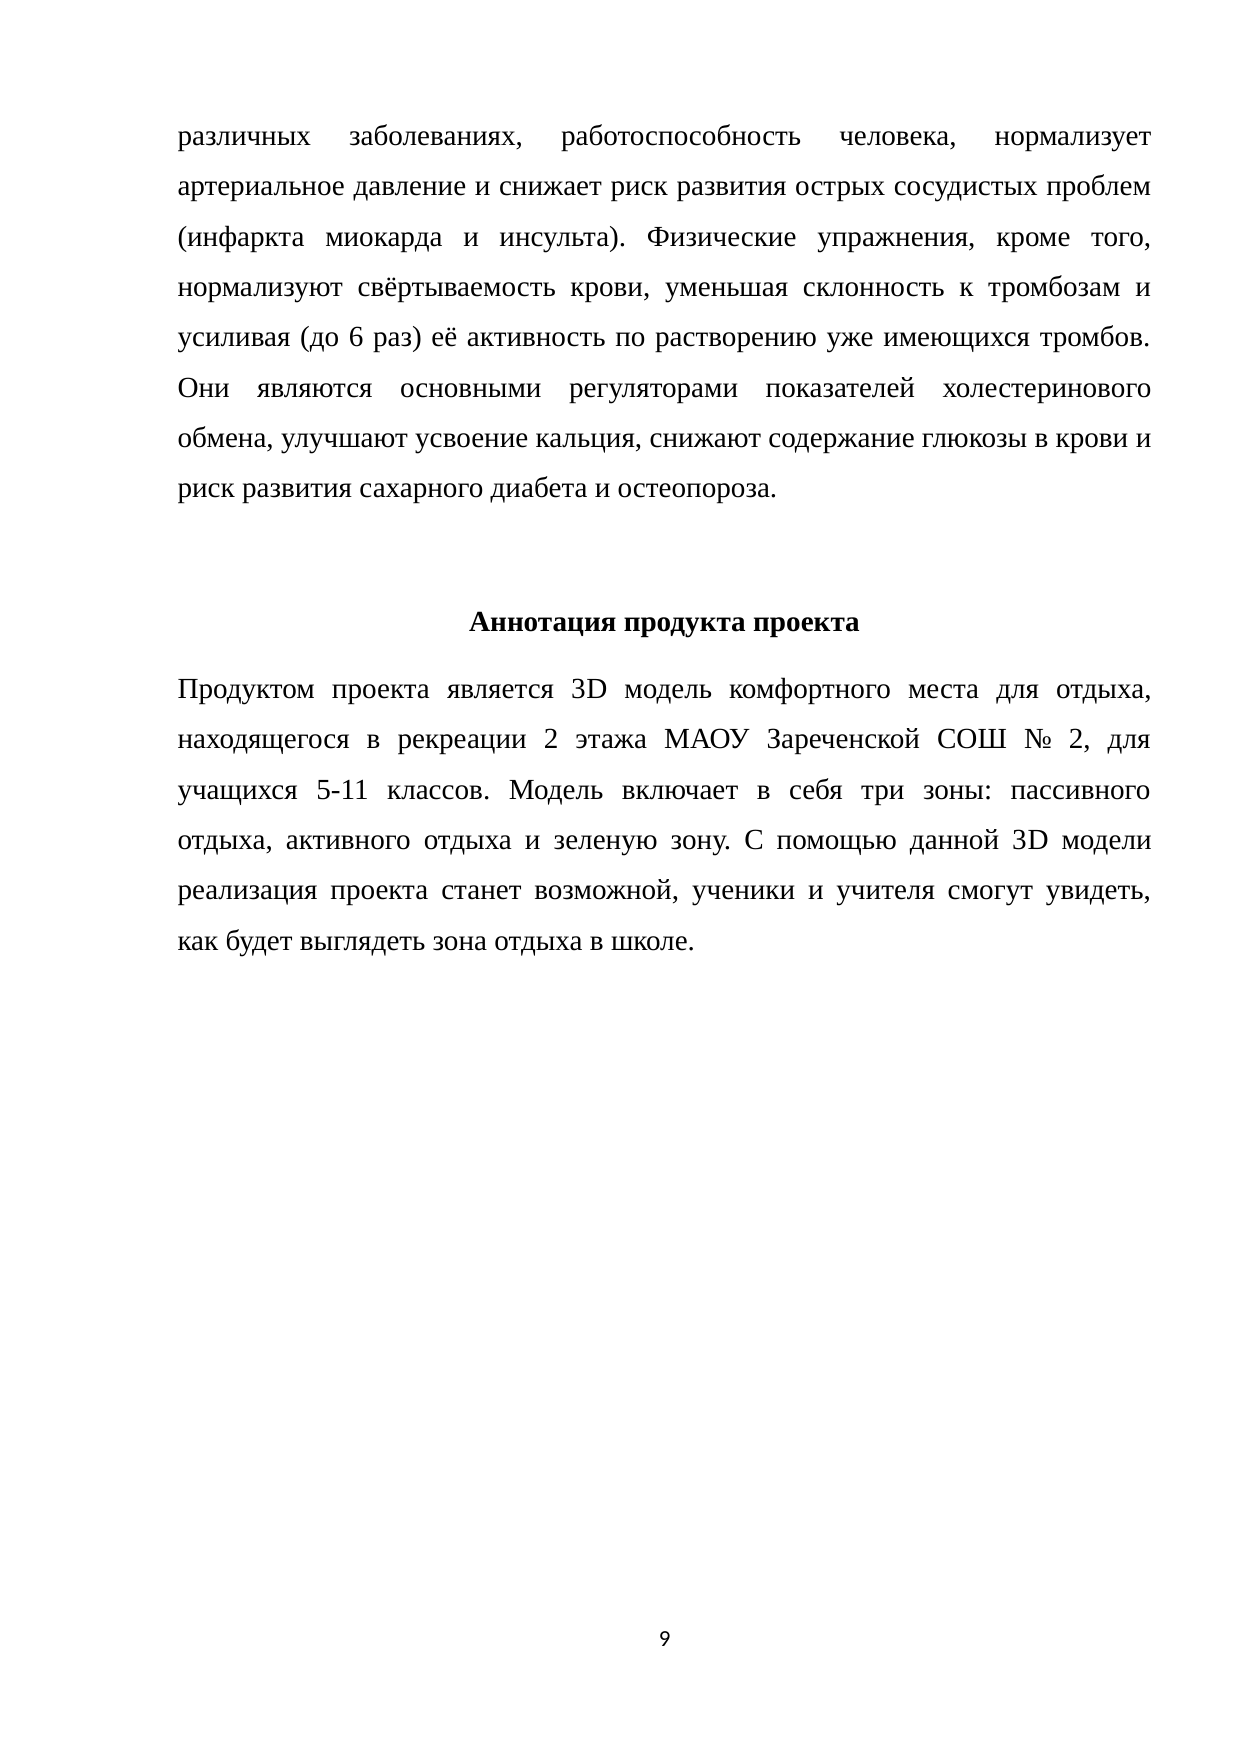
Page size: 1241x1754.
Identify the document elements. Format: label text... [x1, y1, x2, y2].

text Аннотация продукта проекта [177, 604, 1152, 638]
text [177, 118, 1152, 504]
text Продуктом проекта является 3D модель комфортного места для отдыха, находящегося в рекреации 2 этажа МАОУ Зареченской СОШ № 2, для учащихся 5-11 классов. Модель включает в себя три зоны: пассивного отдыха, активного отдыха и зеленую зону. С помощью данной 3D модели реализация проекта станет возможной, ученики и учителя смогут увидеть, как будет выглядеть зона отдыха в школе. [177, 671, 1152, 956]
